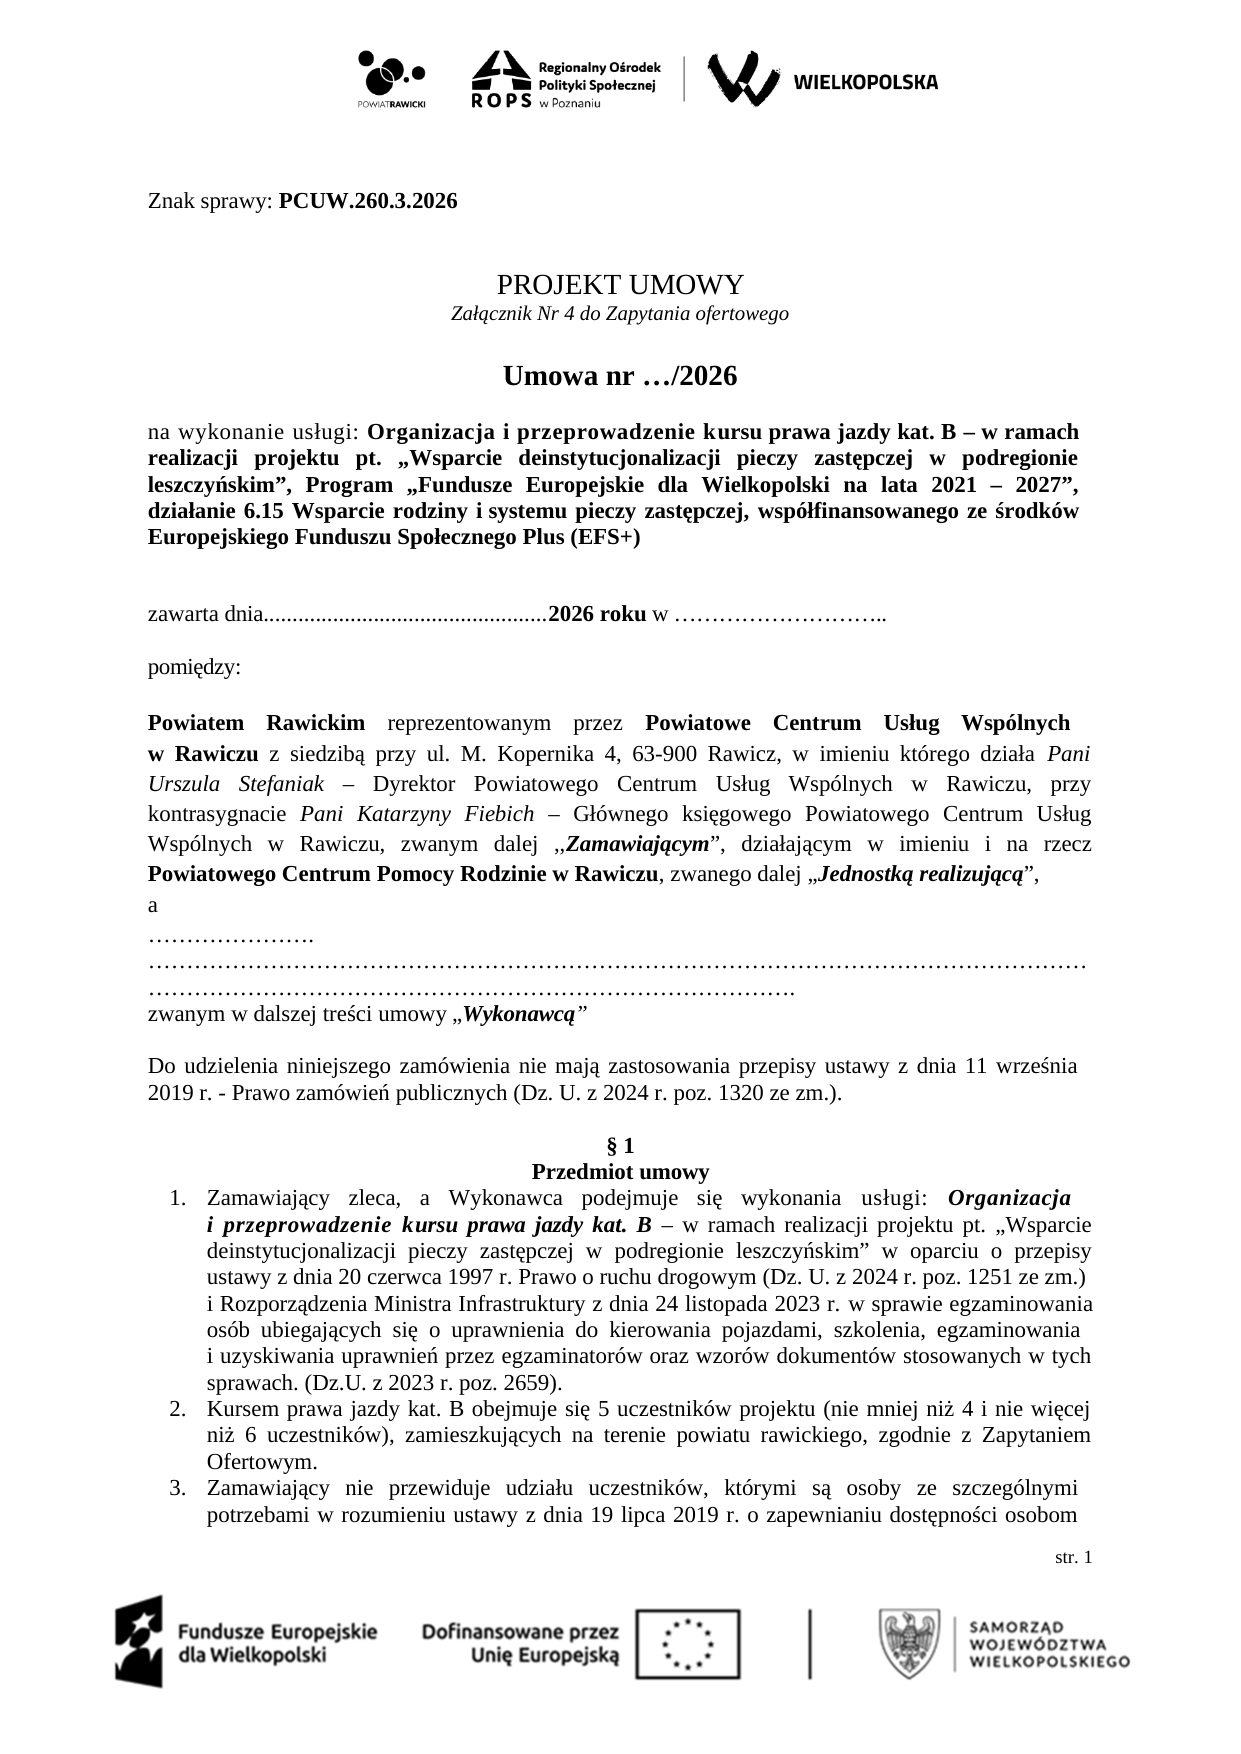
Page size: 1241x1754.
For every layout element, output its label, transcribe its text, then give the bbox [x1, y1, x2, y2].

text Powiatem Rawickim reprezentowanym przez Powiatowe Centrum Usług Wspólnych w Rawiczu z siedzibą przy ul. M. Kopernika 4, 63-900 Rawicz, w imieniu którego działa Pani Urszula Stefaniak – Dyrektor Powiatowego Centrum Usług Wspólnych w Rawiczu, przy kontrasygnacie Pani Katarzyny Fiebich – Głównego księgowego Powiatowego Centrum Usług Wspólnych w Rawiczu, zwanym dalej ,,Zamawiającym”, działającym w imieniu i na rzecz Powiatowego Centrum Pomocy Rodzinie w Rawiczu, zwanego dalej „Jednostką realizującą”, [148, 709, 1093, 887]
text ………………….………………………………………………………………………………………………………………………………………………………………………………………. [148, 921, 1093, 1000]
picture [3, 1582, 1241, 1704]
text PROJEKT UMOWY [149, 267, 1092, 300]
text Znak sprawy: PCUW.260.3.2026 [148, 187, 1093, 214]
list Kursem prawa jazdy kat. B obejmuje się 5 uczestników projektu (nie mniej niż 4 i nie więcej niż 6 uczestników), zamieszkujących na terenie powiatu rawickiego, zgodnie z Zapytaniem Ofertowym. [169, 1395, 1093, 1474]
text § 1 [149, 1132, 1092, 1158]
list Zamawiający zleca, a Wykonawca podejmuje się wykonania usługi: Organizacja i przeprowadzenie kursu prawa jazdy kat. B – w ramach realizacji projektu pt. „Wsparcie deinstytucjonalizacji pieczy zastępczej w podregionie leszczyńskim” w oparciu o przepisy ustawy z dnia 20 czerwca 1997 r. Prawo o ruchu drogowym (Dz. U. z 2024 r. poz. 1251 ze zm.) i Rozporządzenia Ministra Infrastruktury z dnia 24 listopada 2023 r. w sprawie egzaminowania osób ubiegających się o uprawnienia do kierowania pojazdami, szkolenia, egzaminowania i uzyskiwania uprawnień przez egzaminatorów oraz wzorów dokumentów stosowanych w tych sprawach. (Dz.U. z 2023 r. poz. 2659). [169, 1184, 1093, 1395]
text Przedmiot umowy [149, 1158, 1092, 1184]
text Do udzielenia niniejszego zamówienia nie mają zastosowania przepisy ustawy z dnia 11 września 2019 r. - Prawo zamówień publicznych (Dz. U. z 2024 r. poz. 1320 ze zm.). [148, 1053, 1080, 1105]
list na wykonanie usługi: Organizacja i przeprowadzenie kursu prawa jazdy kat. B – w ramach realizacji projektu pt. „Wsparcie deinstytucjonalizacji pieczy zastępczej w podregionie leszczyńskim”, Program „Fundusze Europejskie dla Wielkopolski na lata 2021 – 2027”, działanie 6.15 Wsparcie rodziny i systemu pieczy zastępczej, współfinansowanego ze środków Europejskiego Funduszu Społecznego Plus (EFS+) [148, 418, 1080, 550]
text a [148, 891, 1093, 917]
text zwanym w dalszej treści umowy „Wykonawcą” [148, 1000, 1093, 1026]
text zawarta dnia 2026 roku w ……………………….. [148, 600, 1093, 626]
picture [312, 20, 950, 139]
text pomiędzy: [148, 653, 1093, 679]
text Umowa nr …/2026 [148, 358, 1093, 392]
text Załącznik Nr 4 do Zapytania ofertowego [148, 300, 1093, 324]
